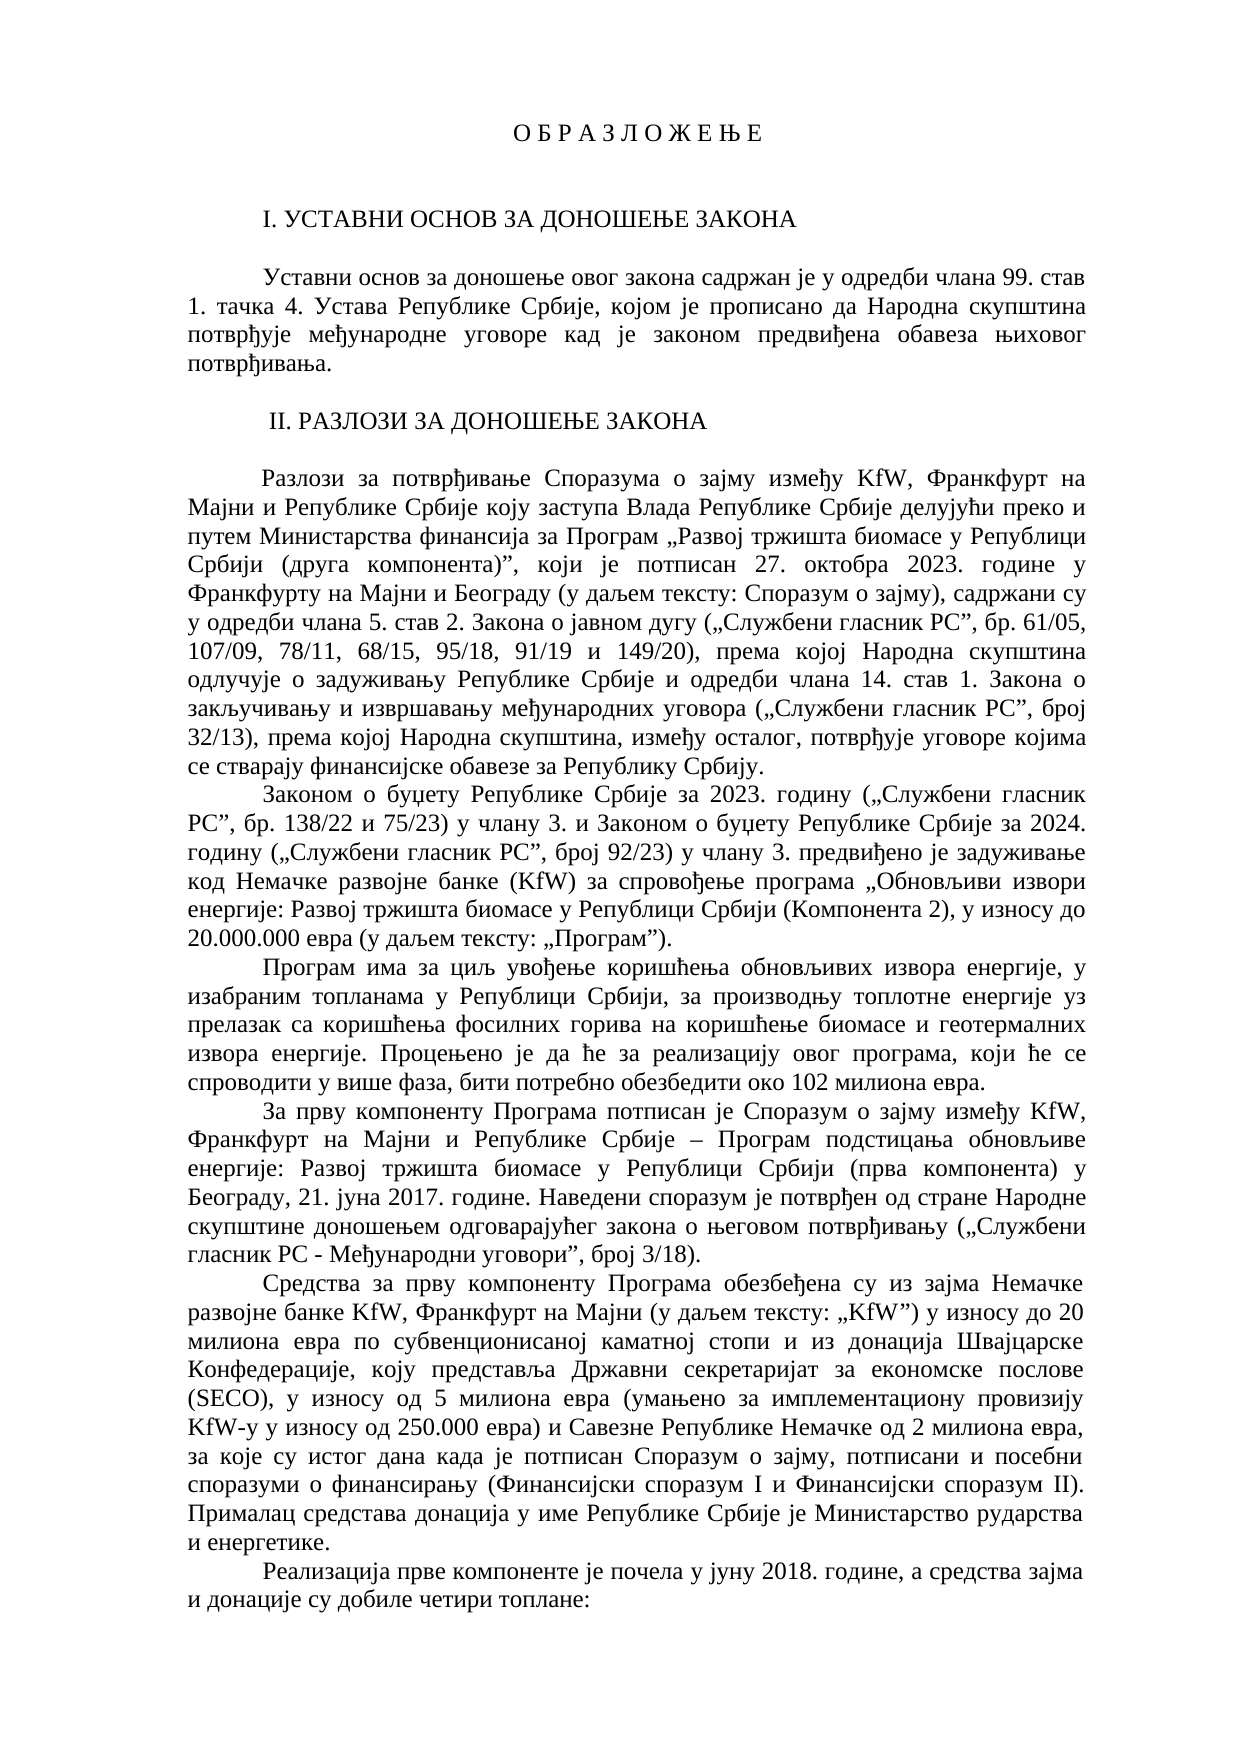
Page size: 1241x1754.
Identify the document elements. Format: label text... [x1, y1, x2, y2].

text За прву компоненту Програма потписан је Споразум о зајму између KfW, Франкфурт на Мајни и Републике Србије – Програм подстицања обновљиве енергије: Развој тржишта биомасе у Републици Србији (прва компонента) у Београду, 21. јуна 2017. године. Наведени споразум је потврђен од стране Народне скупштине доношењем одговарајућег закона о његовом потврђивању („Службени гласник РС - Међународни уговори”, број 3/18). [187, 1096, 1087, 1268]
text Разлози за потврђивање Споразума о зајму између KfW, Франкфурт на Мајни и Републике Србије коју заступа Влада Републике Србије делујући преко и путем Министарства финансија за Програм „Развој тржишта биомасе у Републици Србији (друга компонента)”, који је потписан 27. октобра 2023. године у Франкфурту на Мајни и Београду (у даљем тексту: Споразум о зајму), садржани су у одредби члана 5. став 2. Закона о јавном дугу („Службени гласник РС”, бр. 61/05, 107/09, 78/11, 68/15, 95/18, 91/19 и 149/20), према којој Народна скупштина одлучује о задуживању Републике Србије и одредби члана 14. став 1. Закона о закључивању и извршавању међународних уговора („Службени гласник РС”, број 32/13), према којој Народна скупштина, између осталог, потврђује уговоре којима се стварају финансијске обавезе за Републику Србију. [187, 463, 1087, 779]
text I. УСТАВНИ ОСНОВ ЗА ДОНОШЕЊЕ ЗАКОНА [187, 204, 1087, 233]
text О Б Р А З Л О Ж Е Њ Е [112, 118, 1087, 147]
text Реализација прве компоненте је почела у јуну 2018. године, а средства зајма и донације су добиле четири топлане: [187, 1556, 1084, 1613]
text Законом о буџету Републике Србије за 2023. годину („Службени гласник РСˮ, бр. 138/22 и 75/23) у члану 3. и Законом о буџету Републике Србије за 2024. годину („Службени гласник РСˮ, број 92/23) у члану 3. предвиђено је задуживање код Немачкe развојнe банкe (KfW) за спровођење програма „Обновљиви извори енергије: Развој тржишта биомасе у Републици Србији (Компонента 2), у износу до 20.000.000 евра (у даљем тексту: „Програм”). [187, 779, 1087, 952]
text II. РАЗЛОЗИ ЗА ДОНОШЕЊЕ ЗАКОНА [187, 406, 1087, 434]
text Програм има за циљ увођење коришћења обновљивих извора енергије, у изабраним топланама у Републици Србији, за производњу топлотне енергије уз прелазак са коришћења фосилних горива на коришћење биомасе и геотермалних извора енергије. Процењено је да ће за реализацију овог програма, који ће се спроводити у више фаза, бити потребно обезбедити око 102 милиона евра. [187, 952, 1087, 1096]
text Средства за прву компоненту Програма обезбеђена су из зајма Немачке развојне банке KfW, Франкфурт на Мајни (у даљем тексту: „KfWˮ) у износу до 20 милиона евра по субвенционисаној каматној стопи и из донација Швајцарске Конфедерације, коју представља Државни секретаријат за економске послове (SECO), у износу од 5 милиона евра (умањено за имплементациону провизију KfW-у у износу од 250.000 евра) и Савезне Републике Немачке од 2 милиона евра, за које су истог дана када је потписан Споразум о зајму, потписани и посебни споразуми о финансирању (Финансијски споразум I и Финансијски споразум II). Прималац средстава донација у име Републике Србије је Министарство рударства и енергетике. [187, 1268, 1084, 1556]
text Уставни основ за доношење овог закона садржан је у одредби члана 99. став 1. тачка 4. Устава Републике Србије, којом је прописано да Народна скупштина потврђује међународне уговоре кад је законом предвиђена обавеза њиховог потврђивања. [187, 262, 1087, 377]
